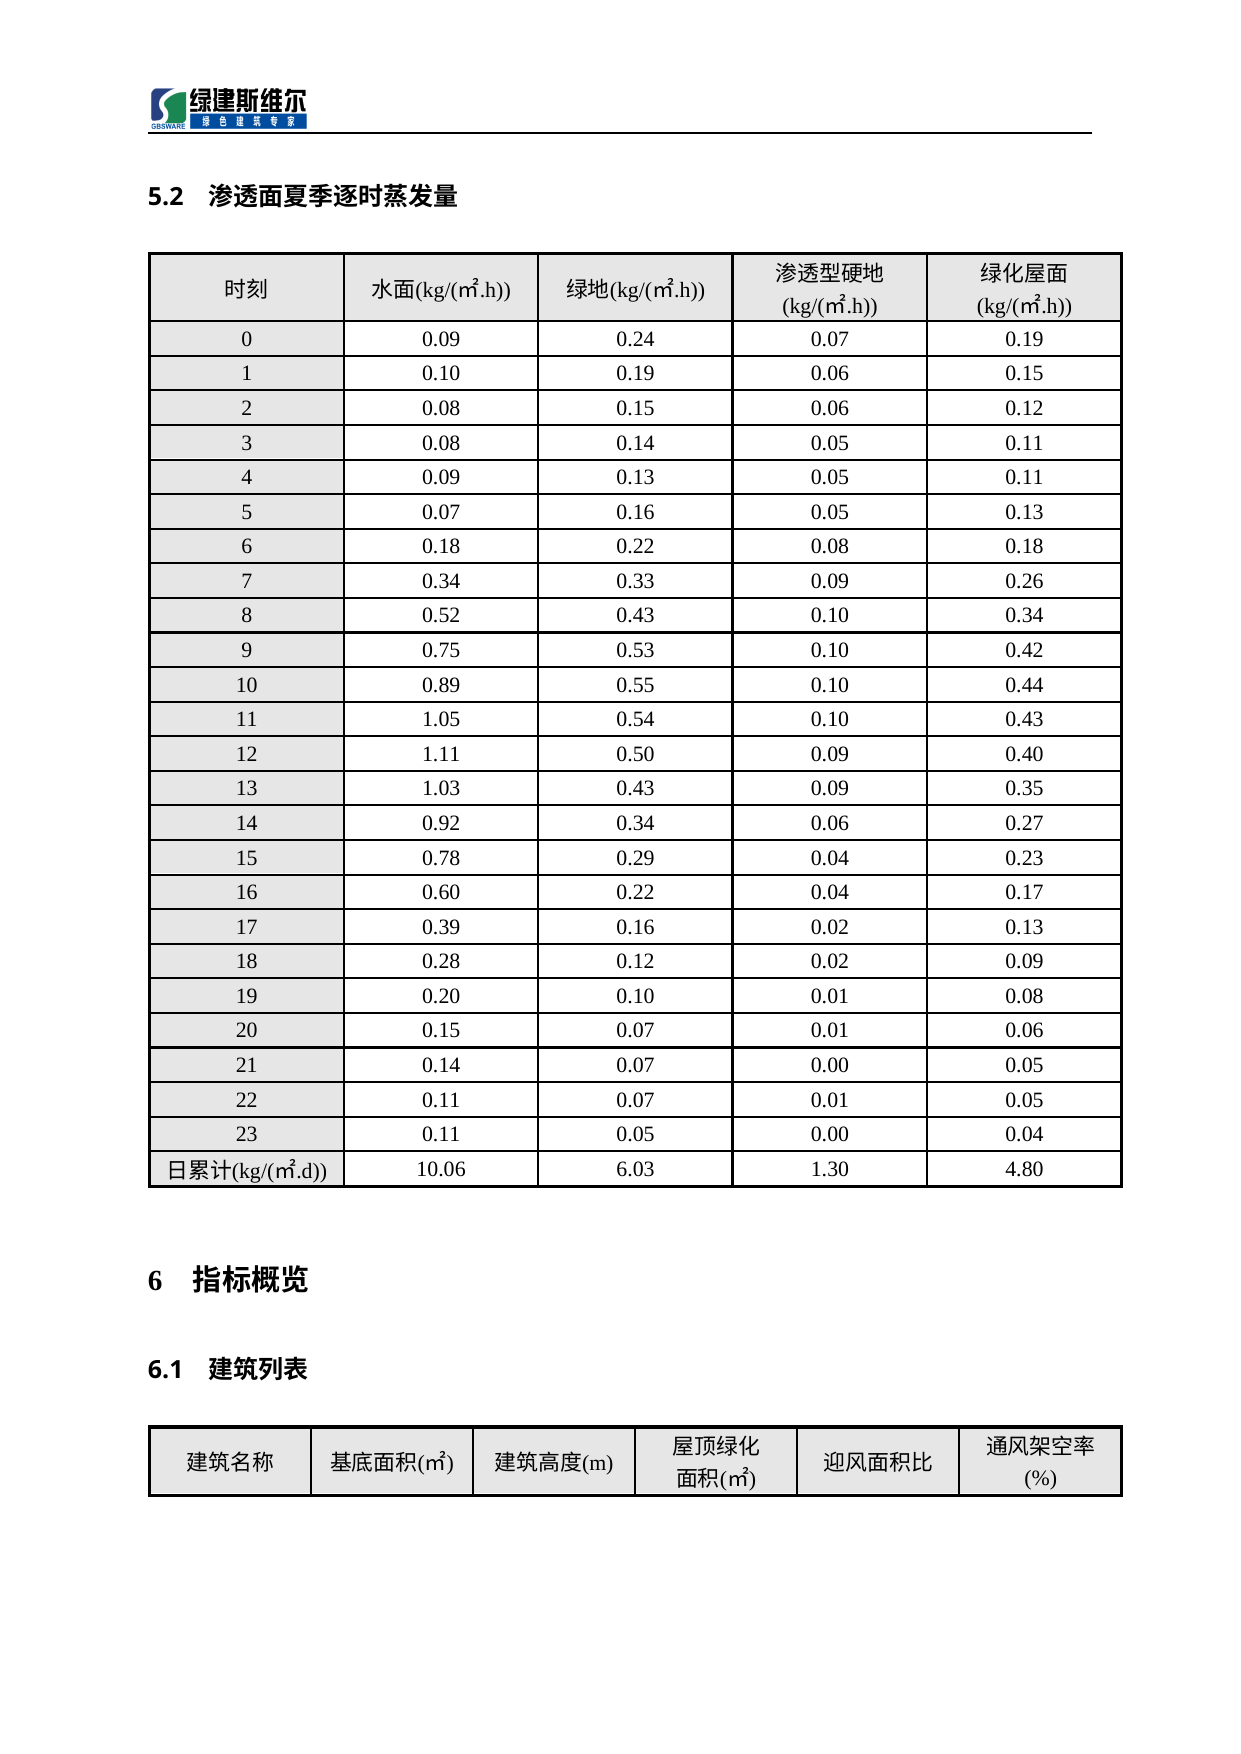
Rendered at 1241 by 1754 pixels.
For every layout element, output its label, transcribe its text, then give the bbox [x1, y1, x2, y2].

table_cell 17 [151, 910, 343, 943]
table_cell 0.13 [928, 910, 1120, 943]
table_cell 0.02 [734, 945, 926, 977]
table_cell 5 [151, 495, 343, 528]
table_cell 0.92 [345, 806, 537, 839]
picture [147, 88, 308, 130]
table_cell 0 [151, 322, 343, 355]
table_cell 0.05 [734, 495, 926, 528]
table_cell 0.10 [734, 634, 926, 666]
table_cell 0.10 [539, 979, 731, 1012]
table_header 建筑高度(m) [474, 1429, 634, 1493]
table_cell 0.22 [539, 876, 731, 908]
table_cell 0.07 [345, 495, 537, 528]
table_cell 4 [151, 461, 343, 493]
table_cell 1.11 [345, 737, 537, 770]
table_cell 11 [151, 703, 343, 735]
table_cell 0.08 [345, 426, 537, 458]
table_cell 0.54 [539, 703, 731, 735]
table_cell 0.13 [539, 461, 731, 493]
table_header 时刻 [151, 255, 343, 320]
table_cell 0.27 [928, 806, 1120, 839]
table_cell 0.18 [928, 530, 1120, 562]
table_cell 0.22 [539, 530, 731, 562]
table_cell 10.06 [345, 1152, 537, 1185]
table_cell 0.75 [345, 634, 537, 666]
table_cell 0.29 [539, 841, 731, 873]
table_cell 0.19 [928, 322, 1120, 355]
table_cell 0.11 [345, 1118, 537, 1150]
table_cell 0.33 [539, 564, 731, 597]
table_cell 0.01 [734, 1083, 926, 1116]
table_cell 19 [151, 979, 343, 1012]
table_cell 0.01 [734, 1014, 926, 1046]
table_cell 日累计(kg/(㎡.d)) [151, 1152, 343, 1185]
table_cell 0.05 [928, 1083, 1120, 1116]
table_cell 0.14 [539, 426, 731, 458]
table_cell 10 [151, 668, 343, 701]
table_cell 0.08 [928, 979, 1120, 1012]
table_cell 0.34 [345, 564, 537, 597]
table_cell 0.07 [539, 1014, 731, 1046]
table_cell 0.09 [734, 772, 926, 804]
table_cell 0.18 [345, 530, 537, 562]
table_cell 0.02 [734, 910, 926, 943]
table_cell 22 [151, 1083, 343, 1116]
table_cell 0.16 [539, 910, 731, 943]
table_cell 0.34 [928, 599, 1120, 631]
table_cell 0.15 [928, 357, 1120, 389]
table_cell 0.26 [928, 564, 1120, 597]
table_cell 1.03 [345, 772, 537, 804]
table_cell 0.60 [345, 876, 537, 908]
table_cell 0.08 [734, 530, 926, 562]
table_cell 0.09 [734, 564, 926, 597]
table_header 迎风面积比 [798, 1429, 958, 1493]
table_cell 8 [151, 599, 343, 631]
table_cell 0.10 [734, 599, 926, 631]
table_cell 0.00 [734, 1118, 926, 1150]
table_cell 1.05 [345, 703, 537, 735]
table_cell 0.05 [928, 1049, 1120, 1081]
table_cell 0.10 [345, 357, 537, 389]
table_cell 0.07 [734, 322, 926, 355]
table_cell 1 [151, 357, 343, 389]
table_cell 0.28 [345, 945, 537, 977]
table_cell 0.15 [345, 1014, 537, 1046]
table_cell 23 [151, 1118, 343, 1150]
table_header 渗透型硬地 (kg/(㎡.h)) [734, 255, 926, 320]
table_cell 0.42 [928, 634, 1120, 666]
table_cell 12 [151, 737, 343, 770]
table_cell 0.07 [539, 1083, 731, 1116]
table_cell 0.01 [734, 979, 926, 1012]
subtitle 渗透面夏季逐时蒸发量 [148, 162, 1092, 227]
table_cell 0.09 [928, 945, 1120, 977]
table_cell 0.43 [539, 772, 731, 804]
table_cell 2 [151, 391, 343, 424]
table_cell 0.10 [734, 668, 926, 701]
table_cell 0.09 [734, 737, 926, 770]
table_cell 0.39 [345, 910, 537, 943]
subtitle 建筑列表 [148, 1335, 1092, 1400]
table_cell 0.78 [345, 841, 537, 873]
table_cell 13 [151, 772, 343, 804]
table_cell 0.10 [734, 703, 926, 735]
table_cell 0.89 [345, 668, 537, 701]
table_cell 0.17 [928, 876, 1120, 908]
table_header 通风架空率(%) [960, 1429, 1120, 1493]
table_cell 0.35 [928, 772, 1120, 804]
table_cell 0.43 [928, 703, 1120, 735]
table_header 绿地(kg/(㎡.h)) [539, 255, 731, 320]
table_cell 3 [151, 426, 343, 458]
table_cell 0.09 [345, 322, 537, 355]
table_cell 0.07 [539, 1049, 731, 1081]
table_cell 0.55 [539, 668, 731, 701]
table_cell 0.00 [734, 1049, 926, 1081]
table_cell 0.20 [345, 979, 537, 1012]
table_cell 0.52 [345, 599, 537, 631]
table_cell 21 [151, 1049, 343, 1081]
table_cell 0.09 [345, 461, 537, 493]
table_cell 0.13 [928, 495, 1120, 528]
table_cell 0.15 [539, 391, 731, 424]
table_cell 0.34 [539, 806, 731, 839]
table_cell 0.05 [734, 426, 926, 458]
table_cell 4.80 [928, 1152, 1120, 1185]
table_cell 0.06 [734, 357, 926, 389]
table_cell 0.53 [539, 634, 731, 666]
table_cell 0.06 [734, 806, 926, 839]
subtitle 指标概览 [148, 1245, 1092, 1310]
table_cell 0.50 [539, 737, 731, 770]
table_cell 0.06 [734, 391, 926, 424]
table_cell 0.12 [539, 945, 731, 977]
table_cell 0.11 [345, 1083, 537, 1116]
table_header 水面(kg/(㎡.h)) [345, 255, 537, 320]
table_header 建筑名称 [151, 1429, 310, 1493]
table_cell 9 [151, 634, 343, 666]
table_cell 16 [151, 876, 343, 908]
table_cell 0.16 [539, 495, 731, 528]
table_cell 14 [151, 806, 343, 839]
table_cell 0.04 [734, 876, 926, 908]
table_cell 1.30 [734, 1152, 926, 1185]
table_cell 0.05 [539, 1118, 731, 1150]
table_cell 0.14 [345, 1049, 537, 1081]
table_cell 0.11 [928, 461, 1120, 493]
table_cell 0.24 [539, 322, 731, 355]
table_cell 0.19 [539, 357, 731, 389]
table_cell 15 [151, 841, 343, 873]
table_cell 0.43 [539, 599, 731, 631]
table_header 绿化屋面 (kg/(㎡.h)) [928, 255, 1120, 320]
table_cell 18 [151, 945, 343, 977]
table_cell 0.11 [928, 426, 1120, 458]
table_cell 20 [151, 1014, 343, 1046]
table_cell 6.03 [539, 1152, 731, 1185]
table_header 屋顶绿化 面积(㎡) [636, 1429, 796, 1493]
table_cell 0.05 [734, 461, 926, 493]
table_cell 0.08 [345, 391, 537, 424]
table_cell 0.04 [734, 841, 926, 873]
table_header 基底面积(㎡) [312, 1429, 472, 1493]
table_cell 0.12 [928, 391, 1120, 424]
table_cell 0.44 [928, 668, 1120, 701]
table_cell 0.40 [928, 737, 1120, 770]
table_cell 6 [151, 530, 343, 562]
table_cell 0.06 [928, 1014, 1120, 1046]
table_cell 0.04 [928, 1118, 1120, 1150]
table_cell 0.23 [928, 841, 1120, 873]
table_cell 7 [151, 564, 343, 597]
